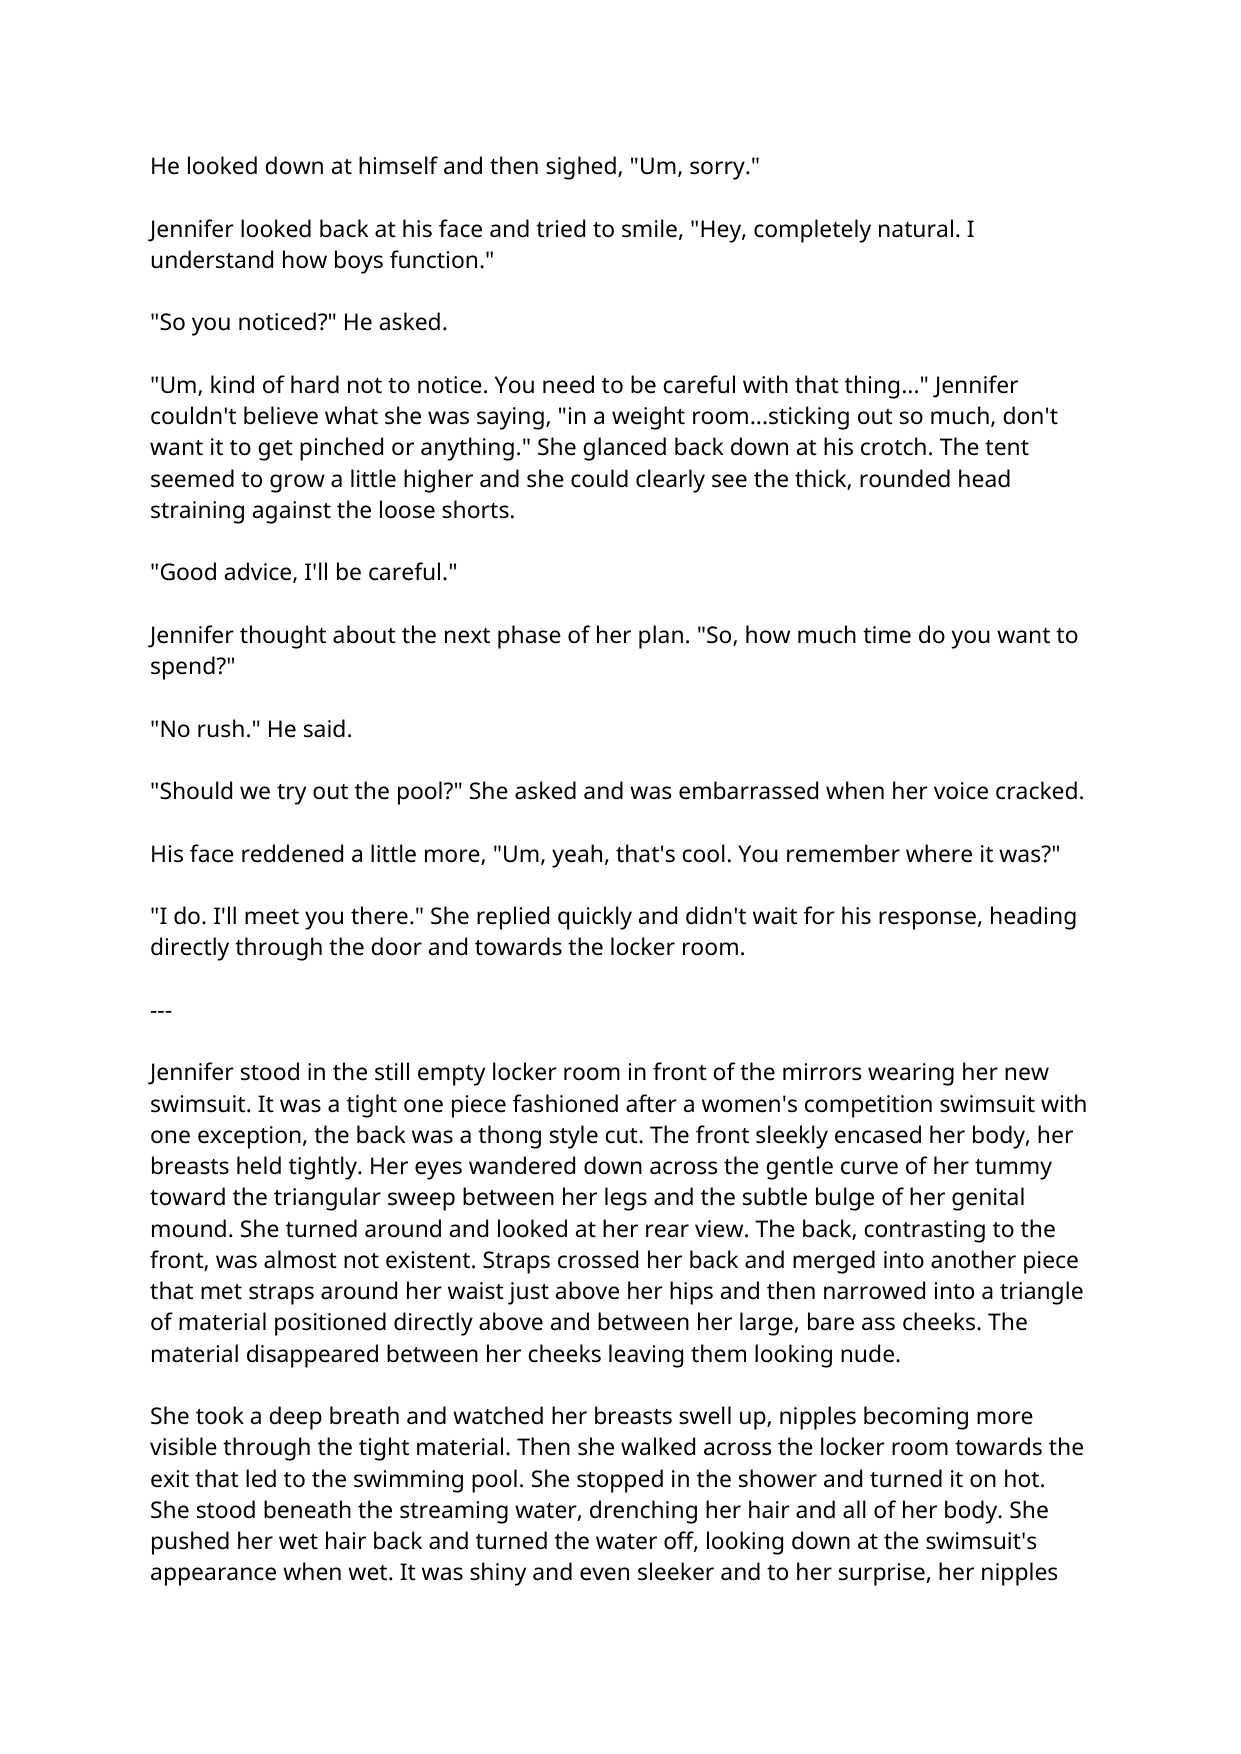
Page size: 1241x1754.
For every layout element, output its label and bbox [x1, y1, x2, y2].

text [150, 150, 1090, 1587]
